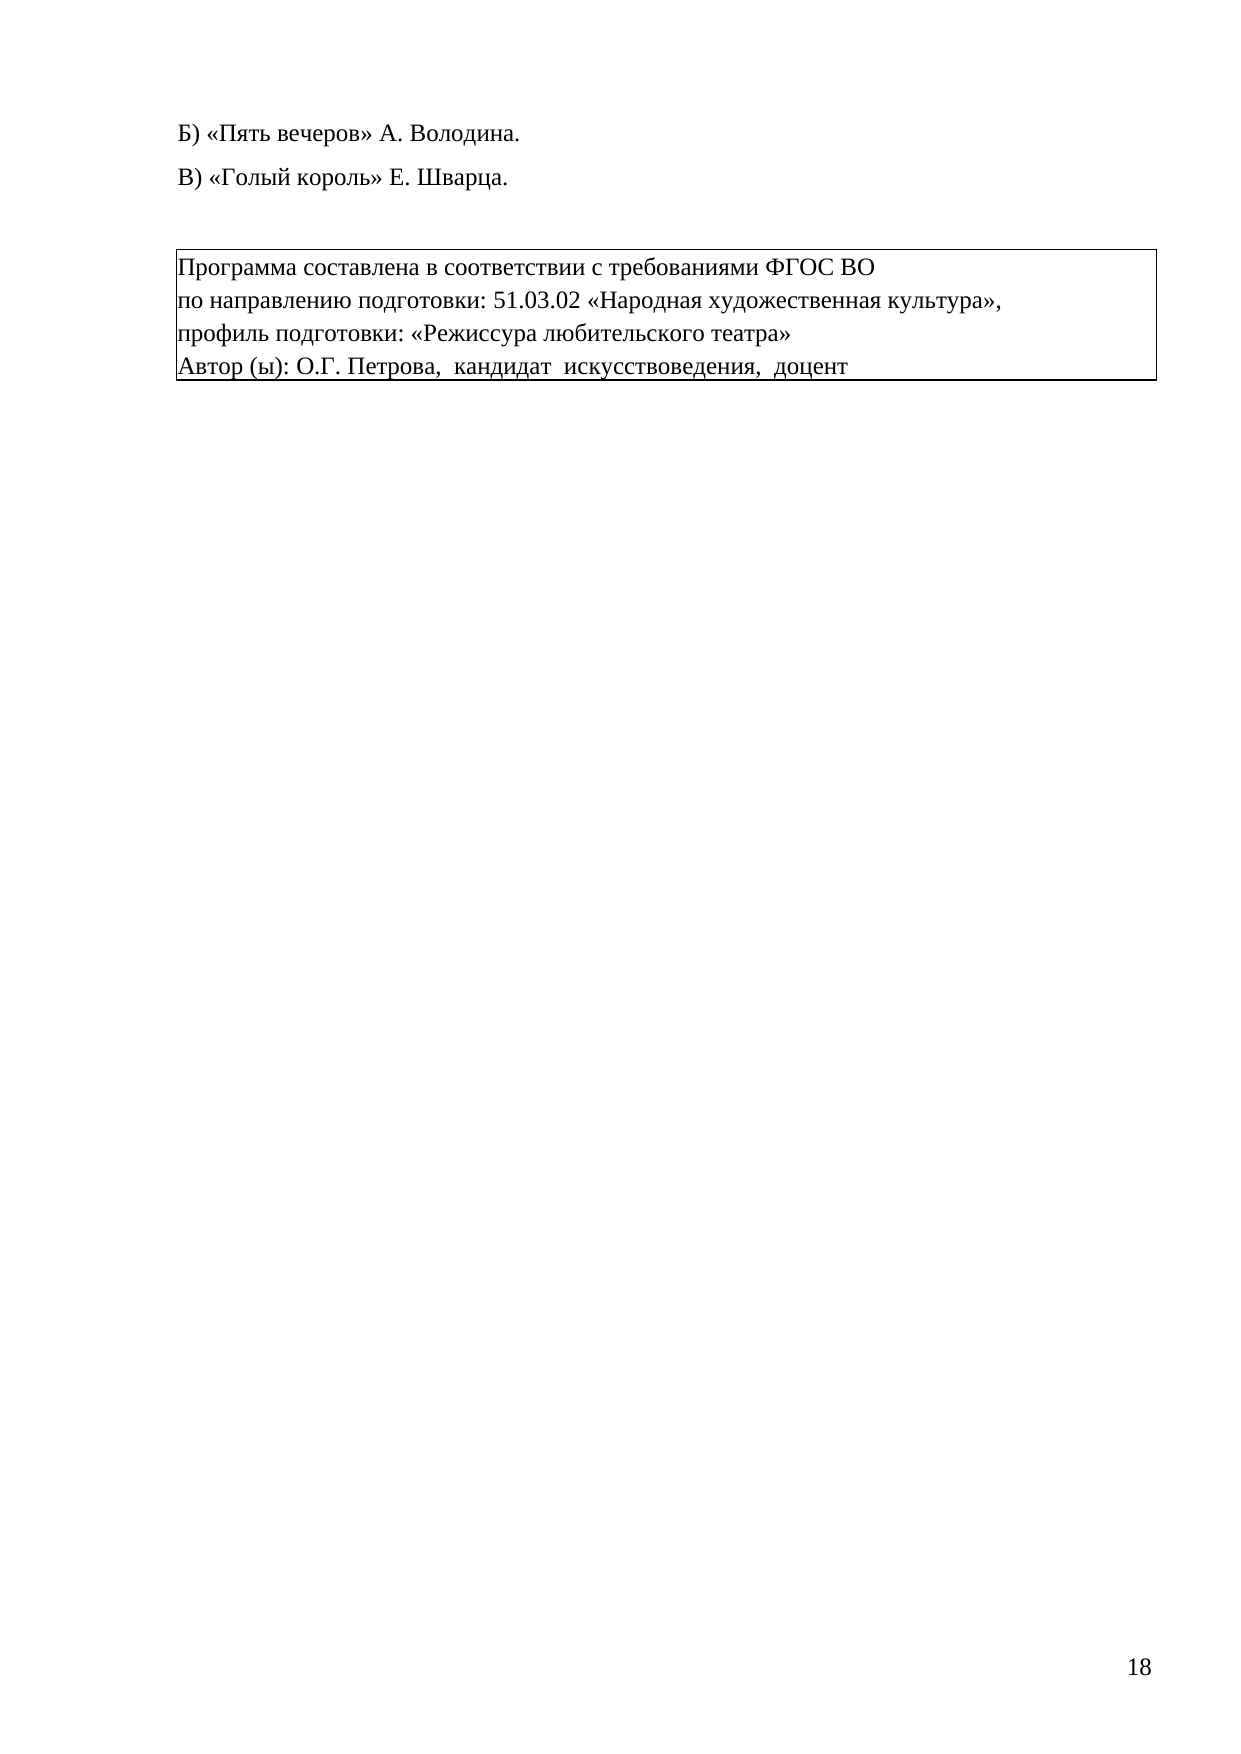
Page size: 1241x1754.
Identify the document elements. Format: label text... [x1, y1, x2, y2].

text В) «Голый король» Е. Шварца. [177, 162, 1152, 191]
text Б) «Пять вечеров» А. Володина. [177, 118, 1152, 147]
text Программа составлена в соответствии с требованиями ФГОС ВО [177, 250, 1156, 280]
text по направлению подготовки: 51.03.02 «Народная художественная культура», [177, 282, 1156, 313]
text Автор (ы): О.Г. Петрова, кандидат искусствоведения, доцент [177, 348, 1156, 379]
text профиль подготовки: «Режиссура любительского театра» [177, 314, 1156, 346]
